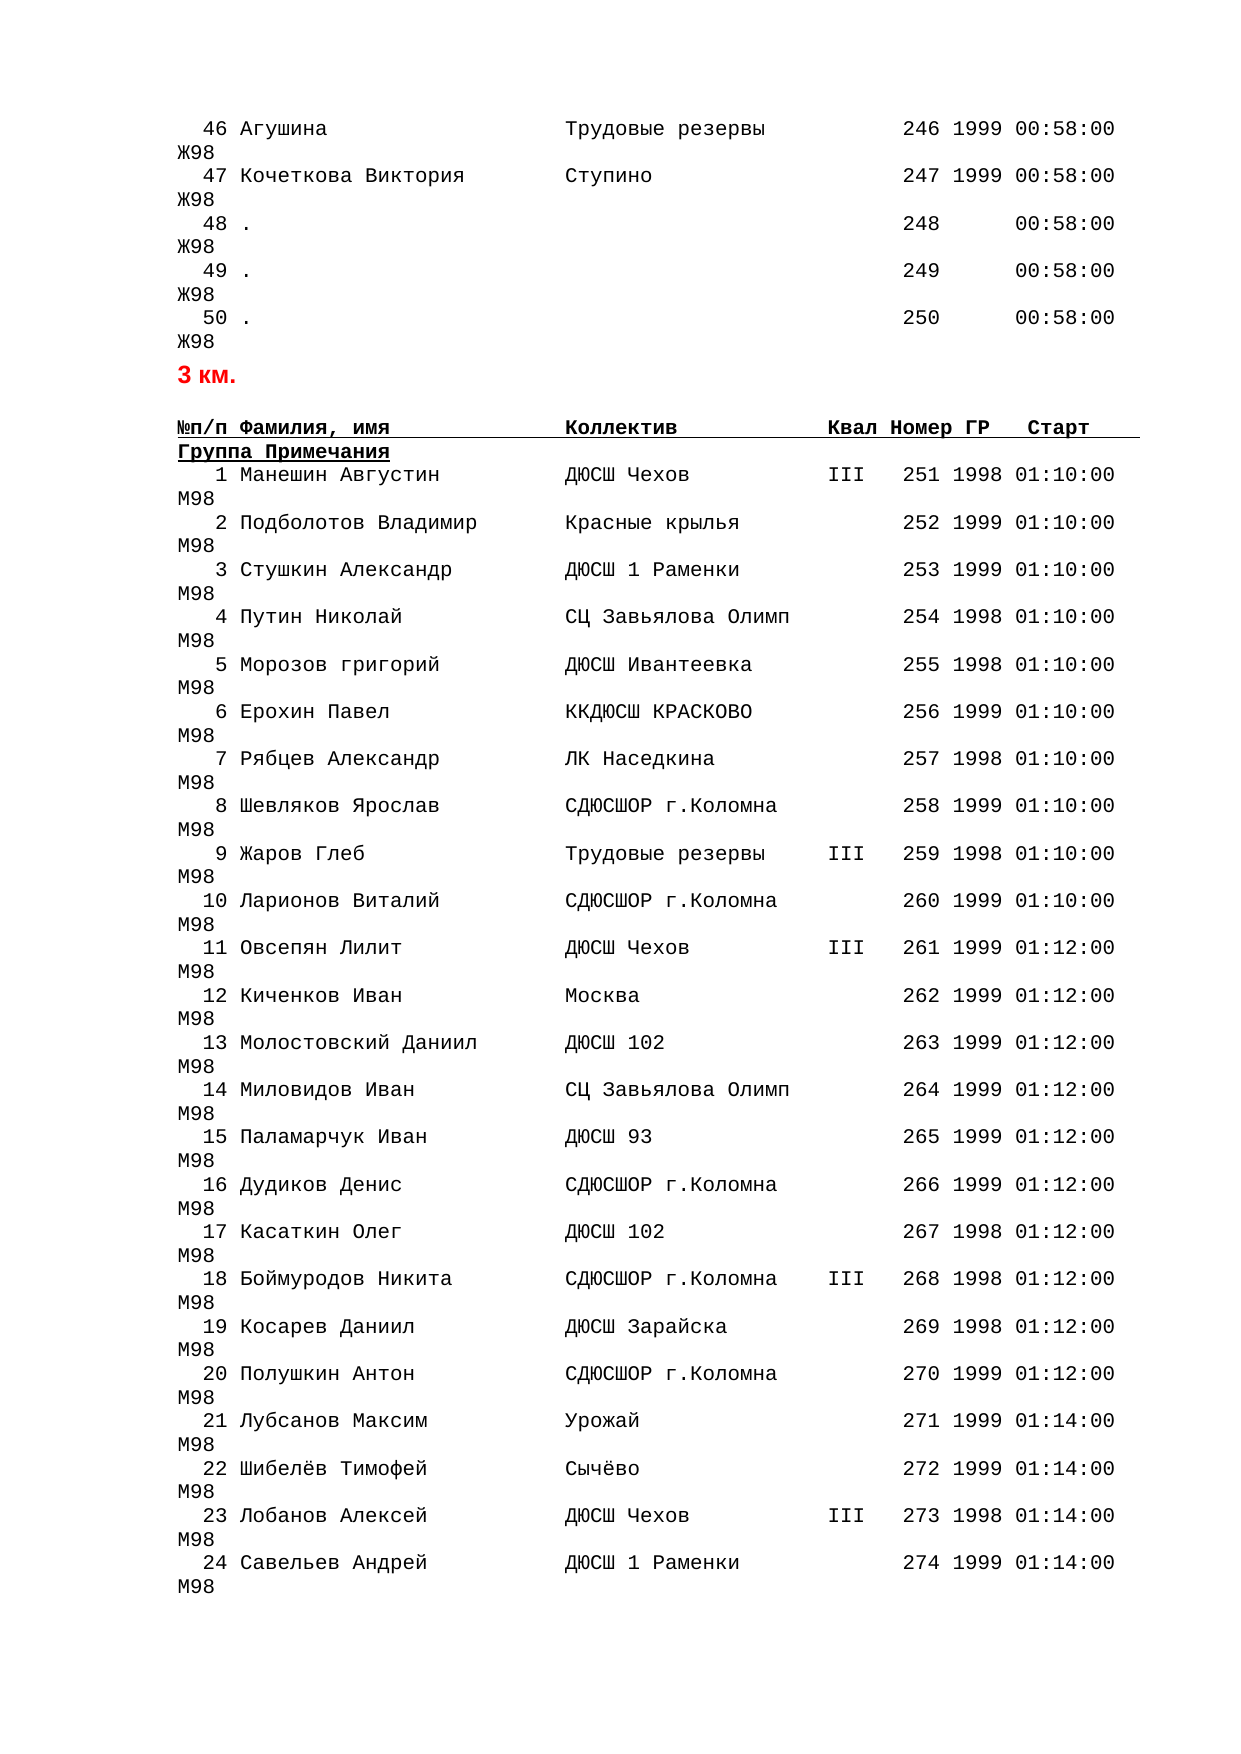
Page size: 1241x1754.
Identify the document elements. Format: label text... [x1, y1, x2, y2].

text 11 Овсепян Лилит ДЮСШ Чехов III 261 1999 01:12:00 М98 [177, 937, 1152, 985]
text 4 Путин Николай СЦ Завьялова Олимп 254 1998 01:10:00 М98 [177, 606, 1152, 654]
text 17 Касаткин Олег ДЮСШ 102 267 1998 01:12:00 М98 [177, 1221, 1152, 1268]
text 5 Морозов григорий ДЮСШ Ивантеевка 255 1998 01:10:00 М98 [177, 654, 1152, 701]
text 6 Ерохин Павел ККДЮСШ КРАСКОВО 256 1999 01:10:00 М98 [177, 701, 1152, 748]
text 47 Кочеткова Виктория Ступино 247 1999 00:58:00 Ж98 [177, 165, 1152, 213]
text 7 Рябцев Александр ЛК Наседкина 257 1998 01:10:00 М98 [177, 748, 1152, 796]
text 8 Шевляков Ярослав СДЮСШОР г.Коломна 258 1999 01:10:00 М98 [177, 796, 1152, 843]
text 1 Манешин Августин ДЮСШ Чехов III 251 1998 01:10:00 М98 [177, 464, 1152, 512]
text 2 Подболотов Владимир Красные крылья 252 1999 01:10:00 М98 [177, 512, 1152, 559]
text 19 Косарев Даниил ДЮСШ Зарайска 269 1998 01:12:00 М98 [177, 1316, 1152, 1363]
text 18 Боймуродов Никита СДЮСШОР г.Коломна III 268 1998 01:12:00 М98 [177, 1268, 1152, 1316]
text 9 Жаров Глеб Трудовые резервы III 259 1998 01:10:00 М98 [177, 843, 1152, 890]
text 21 Лубсанов Максим Урожай 271 1999 01:14:00 М98 [177, 1410, 1152, 1458]
subtitle 3 км. [177, 360, 1152, 388]
text 23 Лобанов Алексей ДЮСШ Чехов III 273 1998 01:14:00 М98 [177, 1505, 1152, 1552]
text 12 Киченков Иван Москва 262 1999 01:12:00 М98 [177, 985, 1152, 1032]
text 3 Стушкин Александр ДЮСШ 1 Раменки 253 1999 01:10:00 М98 [177, 559, 1152, 606]
text 22 Шибелёв Тимофей Сычёво 272 1999 01:14:00 М98 [177, 1458, 1152, 1505]
text 14 Миловидов Иван СЦ Завьялова Олимп 264 1999 01:12:00 М98 [177, 1079, 1152, 1127]
text 13 Молостовский Даниил ДЮСШ 102 263 1999 01:12:00 М98 [177, 1032, 1152, 1079]
text №п/п Фамилия, имя Коллектив Квал Номер ГР Старт Группа Примечания [177, 417, 1152, 464]
text 16 Дудиков Денис СДЮСШОР г.Коломна 266 1999 01:12:00 М98 [177, 1174, 1152, 1221]
text 48 . 248 00:58:00 Ж98 [177, 213, 1152, 260]
text 10 Ларионов Виталий СДЮСШОР г.Коломна 260 1999 01:10:00 М98 [177, 890, 1152, 937]
text 50 . 250 00:58:00 Ж98 [177, 307, 1152, 354]
text 15 Паламарчук Иван ДЮСШ 93 265 1999 01:12:00 М98 [177, 1127, 1152, 1174]
text 24 Савельев Андрей ДЮСШ 1 Раменки 274 1999 01:14:00 М98 [177, 1552, 1152, 1599]
text 46 Агушина Трудовые резервы 246 1999 00:58:00 Ж98 [177, 118, 1152, 165]
text 20 Полушкин Антон СДЮСШОР г.Коломна 270 1999 01:12:00 М98 [177, 1363, 1152, 1410]
text 49 . 249 00:58:00 Ж98 [177, 260, 1152, 307]
